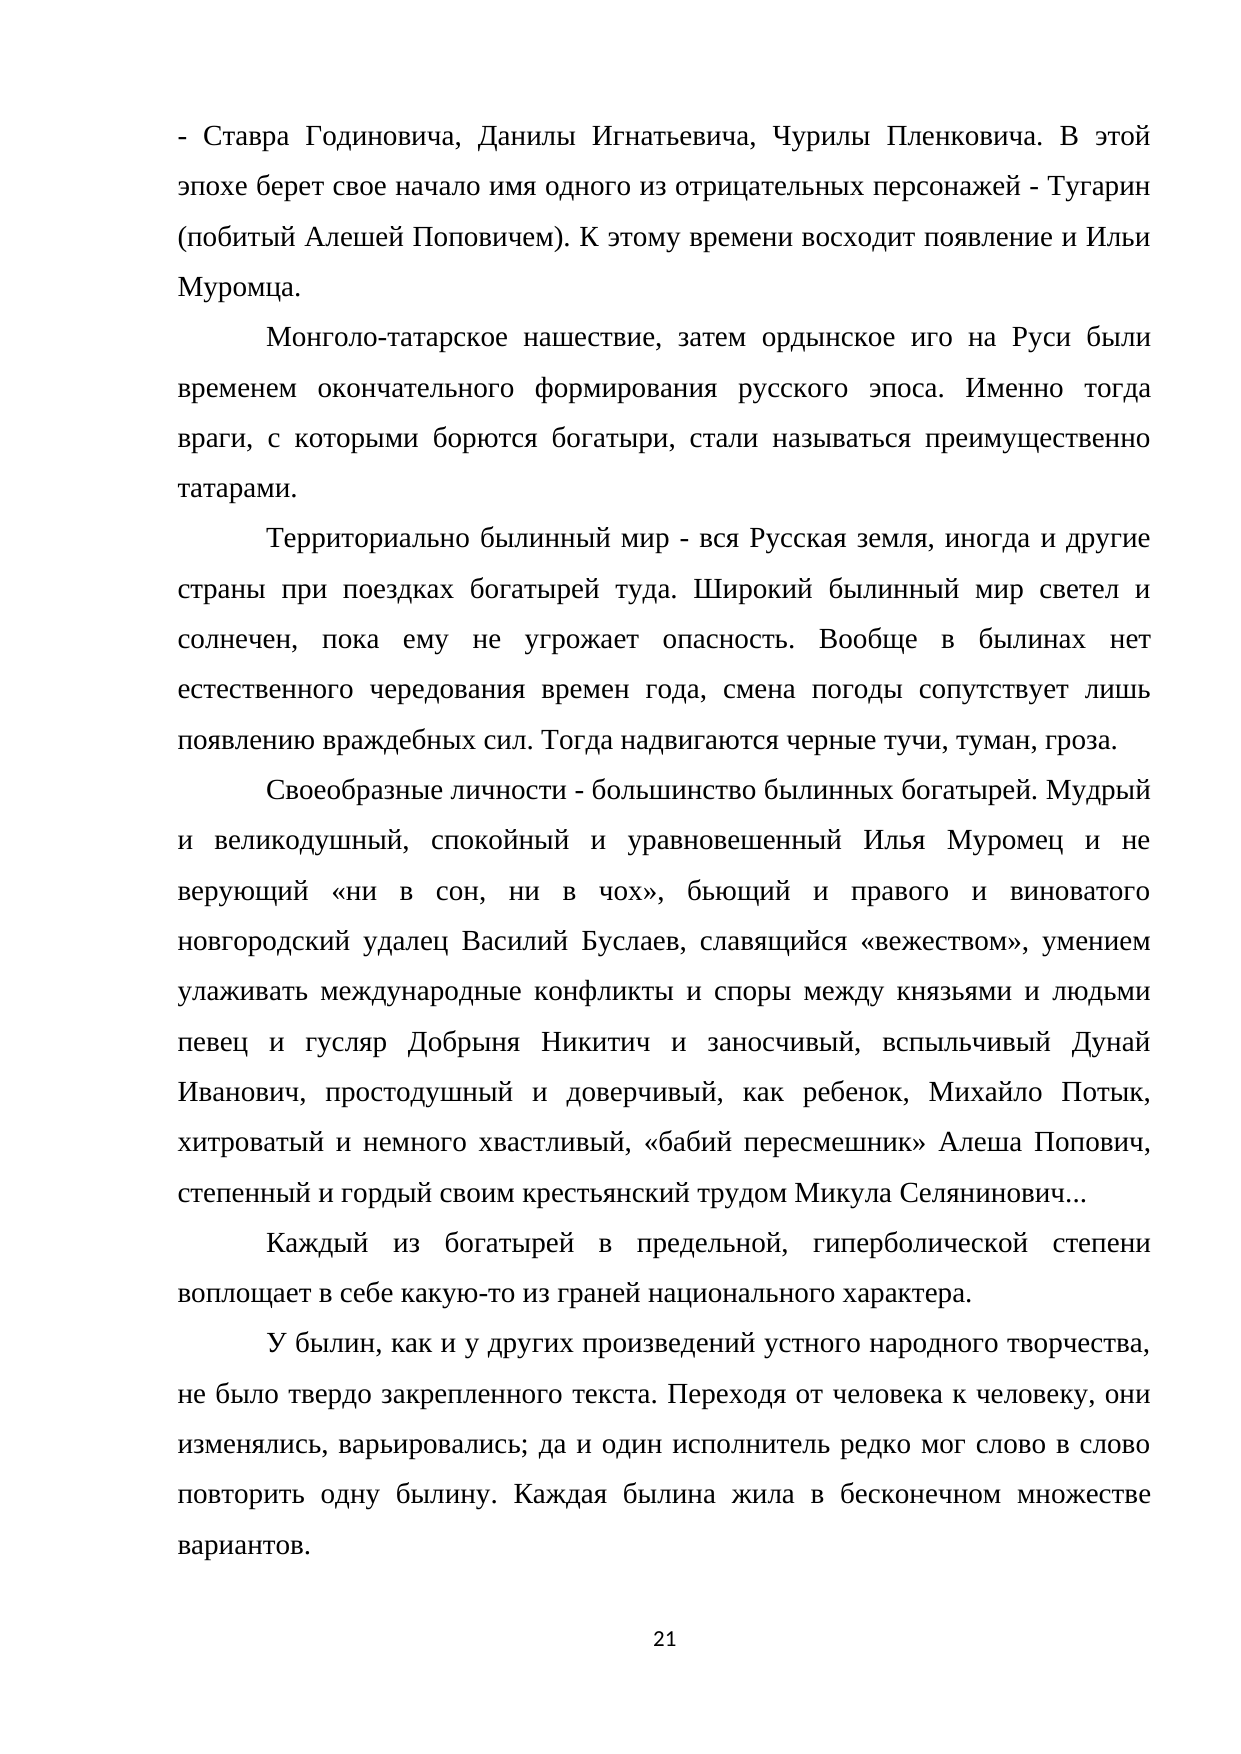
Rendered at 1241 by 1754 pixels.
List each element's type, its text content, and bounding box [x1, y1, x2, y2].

text Своеобразные личности - большинство былинных богатырей. Мудрый и великодушный, спокойный и уравновешенный Илья Муромец и не верующий «ни в сон, ни в чох», бьющий и правого и виноватого новгородский удалец Василий Буслаев, славящийся «вежеством», умением улаживать международные конфликты и споры между князьями и людьми певец и гусляр Добрыня Никитич и заносчивый, вспыльчивый Дунай Иванович, простодушный и доверчивый, как ребенок, Михайло Потык, хитроватый и немного хвастливый, «бабий пересмешник» Алеша Попович, степенный и гордый своим крестьянский трудом Микула Селянинович... [177, 772, 1152, 1208]
text У былин, как и у других произведений устного народного творчества, не было твердо закрепленного текста. Переходя от человека к человеку, они изменялись, варьировались; да и один исполнитель редко мог слово в слово повторить одну былину. Каждая былина жила в бесконечном множестве вариантов. [177, 1326, 1152, 1560]
text Монголо-татарское нашествие, затем ордынское иго на Руси были временем окончательного формирования русского эпоса. Именно тогда враги, с которыми борются богатыри, стали называться преимущественно татарами. [177, 319, 1152, 504]
text Территориально былинный мир - вся Русская земля, иногда и другие страны при поездках богатырей туда. Широкий былинный мир светел и солнечен, пока ему не угрожает опасность. Вообще в былинах нет естественного чередования времен года, смена погоды сопутствует лишь появлению враждебных сил. Тогда надвигаются черные тучи, туман, гроза. [177, 521, 1152, 755]
text Каждый из богатырей в предельной, гиперболической степени воплощает в себе какую-то из граней национального характера. [177, 1225, 1152, 1309]
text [177, 118, 1152, 303]
